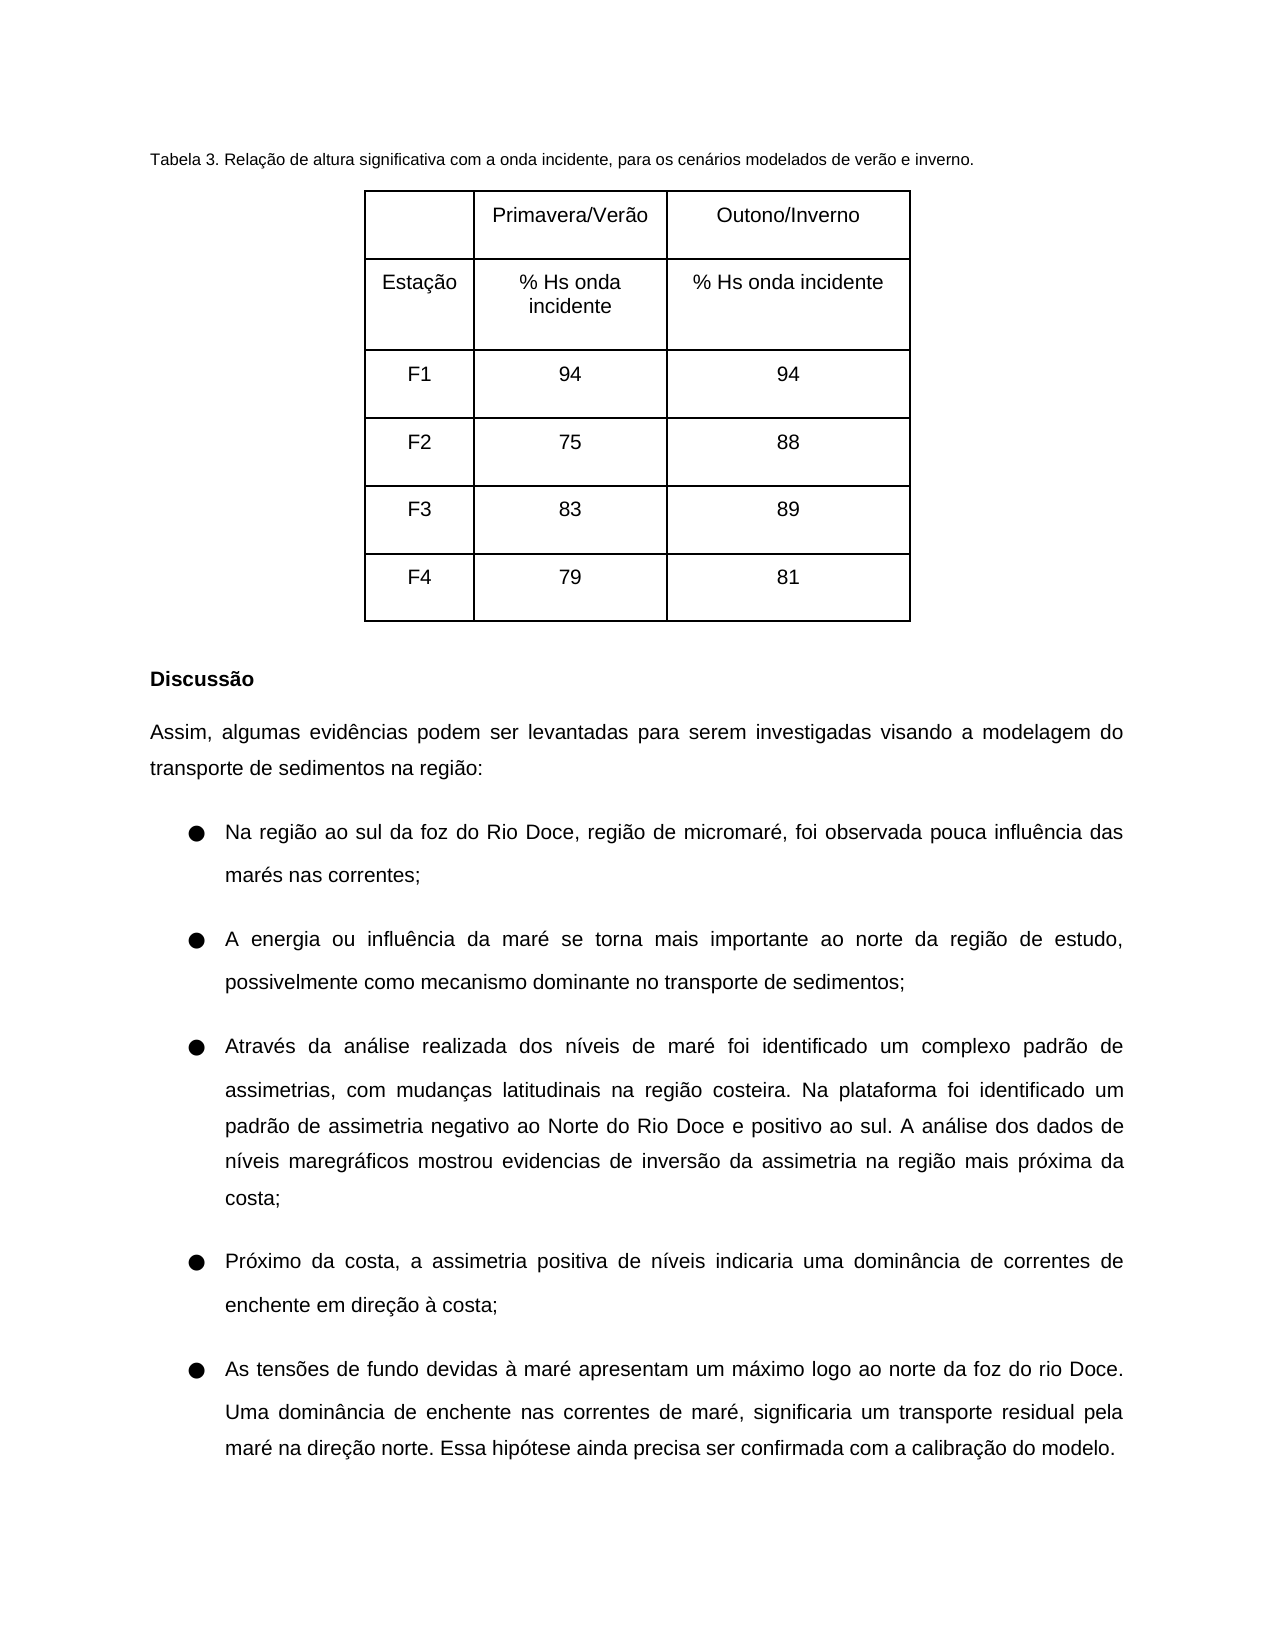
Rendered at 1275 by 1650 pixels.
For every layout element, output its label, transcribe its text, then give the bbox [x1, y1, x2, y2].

table_cell 83 [475, 487, 666, 552]
table_cell 75 [475, 419, 666, 485]
list Próximo da costa, a assimetria positiva de níveis indicaria uma dominância de correntes de enchente em direção à costa; [187, 1238, 1125, 1317]
table_cell Estação [366, 260, 473, 349]
table_header Outono/Inverno [668, 192, 909, 258]
table_header [366, 192, 473, 258]
list As tensões de fundo devidas à maré apresentam um máximo logo ao norte da foz do rio Doce. Uma dominância de enchente nas correntes de maré, significaria um transporte residual pela maré na direção norte. Essa hipótese ainda precisa ser confirmada com a calibração do modelo. [187, 1345, 1125, 1460]
table_cell % Hs onda incidente [668, 260, 909, 349]
list A energia ou influência da maré se torna mais importante ao norte da região de estudo, possivelmente como mecanismo dominante no transporte de sedimentos; [187, 916, 1125, 994]
text Assim, algumas evidências podem ser levantadas para serem investigadas visando a modelagem do transporte de sedimentos na região: [150, 720, 1125, 779]
table_cell 94 [668, 351, 909, 417]
list Através da análise realizada dos níveis de maré foi identificado um complexo padrão de assimetrias, com mudanças latitudinais na região costeira. Na plataforma foi identificado um padrão de assimetria negativo ao Norte do Rio Doce e positivo ao sul. A análise dos dados de níveis maregráficos mostrou evidencias de inversão da assimetria na região mais próxima da costa; [187, 1023, 1125, 1209]
table_cell 88 [668, 419, 909, 485]
table_cell F4 [366, 555, 473, 620]
table_cell 81 [668, 555, 909, 620]
table_cell F3 [366, 487, 473, 552]
list Na região ao sul da foz do Rio Doce, região de micromaré, foi observada pouca influência das marés nas correntes; [187, 808, 1125, 887]
text Tabela 3. Relação de altura significativa com a onda incidente, para os cenários modelados de verão e inverno. [150, 150, 1125, 169]
table_header Primavera/Verão [475, 192, 666, 258]
table_cell 94 [475, 351, 666, 417]
text Discussão [150, 667, 1125, 691]
table_cell 89 [668, 487, 909, 552]
table_cell F2 [366, 419, 473, 485]
table_cell % Hs onda incidente [475, 260, 666, 349]
table_cell F1 [366, 351, 473, 417]
table_cell 79 [475, 555, 666, 620]
